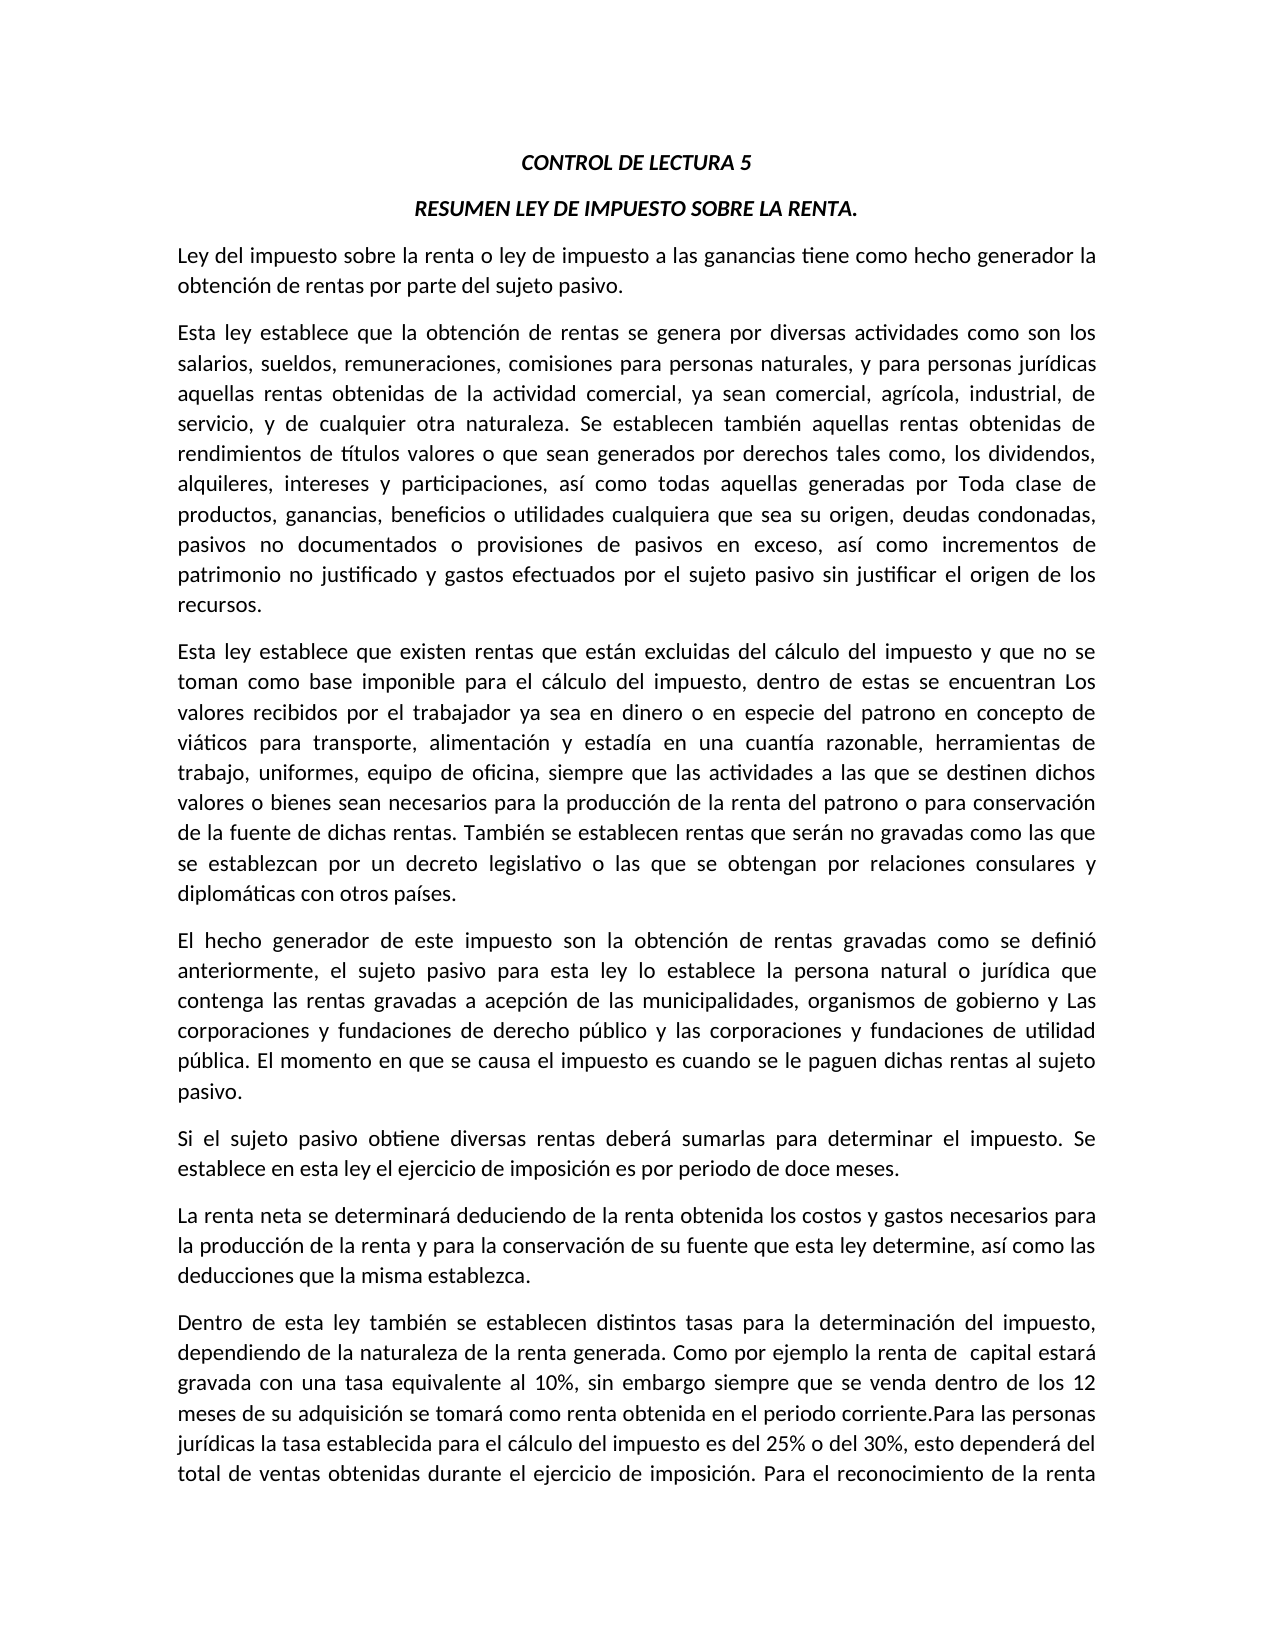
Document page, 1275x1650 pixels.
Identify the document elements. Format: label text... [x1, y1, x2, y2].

text La renta neta se determinará deduciendo de la renta obtenida los costos y gastos necesarios para la producción de la renta y para la conservación de su fuente que esta ley determine, así como las deducciones que la misma establezca. [177, 1201, 1098, 1289]
text El hecho generador de este impuesto son la obtención de rentas gravadas como se definió anteriormente, el sujeto pasivo para esta ley lo establece la persona natural o jurídica que contenga las rentas gravadas a acepción de las municipalidades, organismos de gobierno y Las corporaciones y fundaciones de derecho público y las corporaciones y fundaciones de utilidad pública. El momento en que se causa el impuesto es cuando se le paguen dichas rentas al sujeto pasivo. [177, 926, 1098, 1105]
text Si el sujeto pasivo obtiene diversas rentas deberá sumarlas para determinar el impuesto. Se establece en esta ley el ejercicio de imposición es por periodo de doce meses. [177, 1124, 1098, 1182]
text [177, 1308, 1098, 1487]
text Esta ley establece que la obtención de rentas se genera por diversas actividades como son los salarios, sueldos, remuneraciones, comisiones para personas naturales, y para personas jurídicas aquellas rentas obtenidas de la actividad comercial, ya sean comercial, agrícola, industrial, de servicio, y de cualquier otra naturaleza. Se establecen también aquellas rentas obtenidas de rendimientos de títulos valores o que sean generados por derechos tales como, los dividendos, alquileres, intereses y participaciones, así como todas aquellas generadas por Toda clase de productos, ganancias, beneficios o utilidades cualquiera que sea su origen, deudas condonadas, pasivos no documentados o provisiones de pasivos en exceso, así como incrementos de patrimonio no justificado y gastos efectuados por el sujeto pasivo sin justificar el origen de los recursos. [177, 318, 1098, 618]
text Esta ley establece que existen rentas que están excluidas del cálculo del impuesto y que no se toman como base imponible para el cálculo del impuesto, dentro de estas se encuentran Los valores recibidos por el trabajador ya sea en dinero o en especie del patrono en concepto de viáticos para transporte, alimentación y estadía en una cuantía razonable, herramientas de trabajo, uniformes, equipo de oficina, siempre que las actividades a las que se destinen dichos valores o bienes sean necesarios para la producción de la renta del patrono o para conservación de la fuente de dichas rentas. También se establecen rentas que serán no gravadas como las que se establezcan por un decreto legislativo o las que se obtengan por relaciones consulares y diplomáticas con otros países. [177, 637, 1098, 907]
text RESUMEN LEY DE IMPUESTO SOBRE LA RENTA. [177, 194, 1098, 222]
text CONTROL DE LECTURA 5 [177, 148, 1098, 176]
text Ley del impuesto sobre la renta o ley de impuesto a las ganancias tiene como hecho generador la obtención de rentas por parte del sujeto pasivo. [177, 241, 1098, 299]
